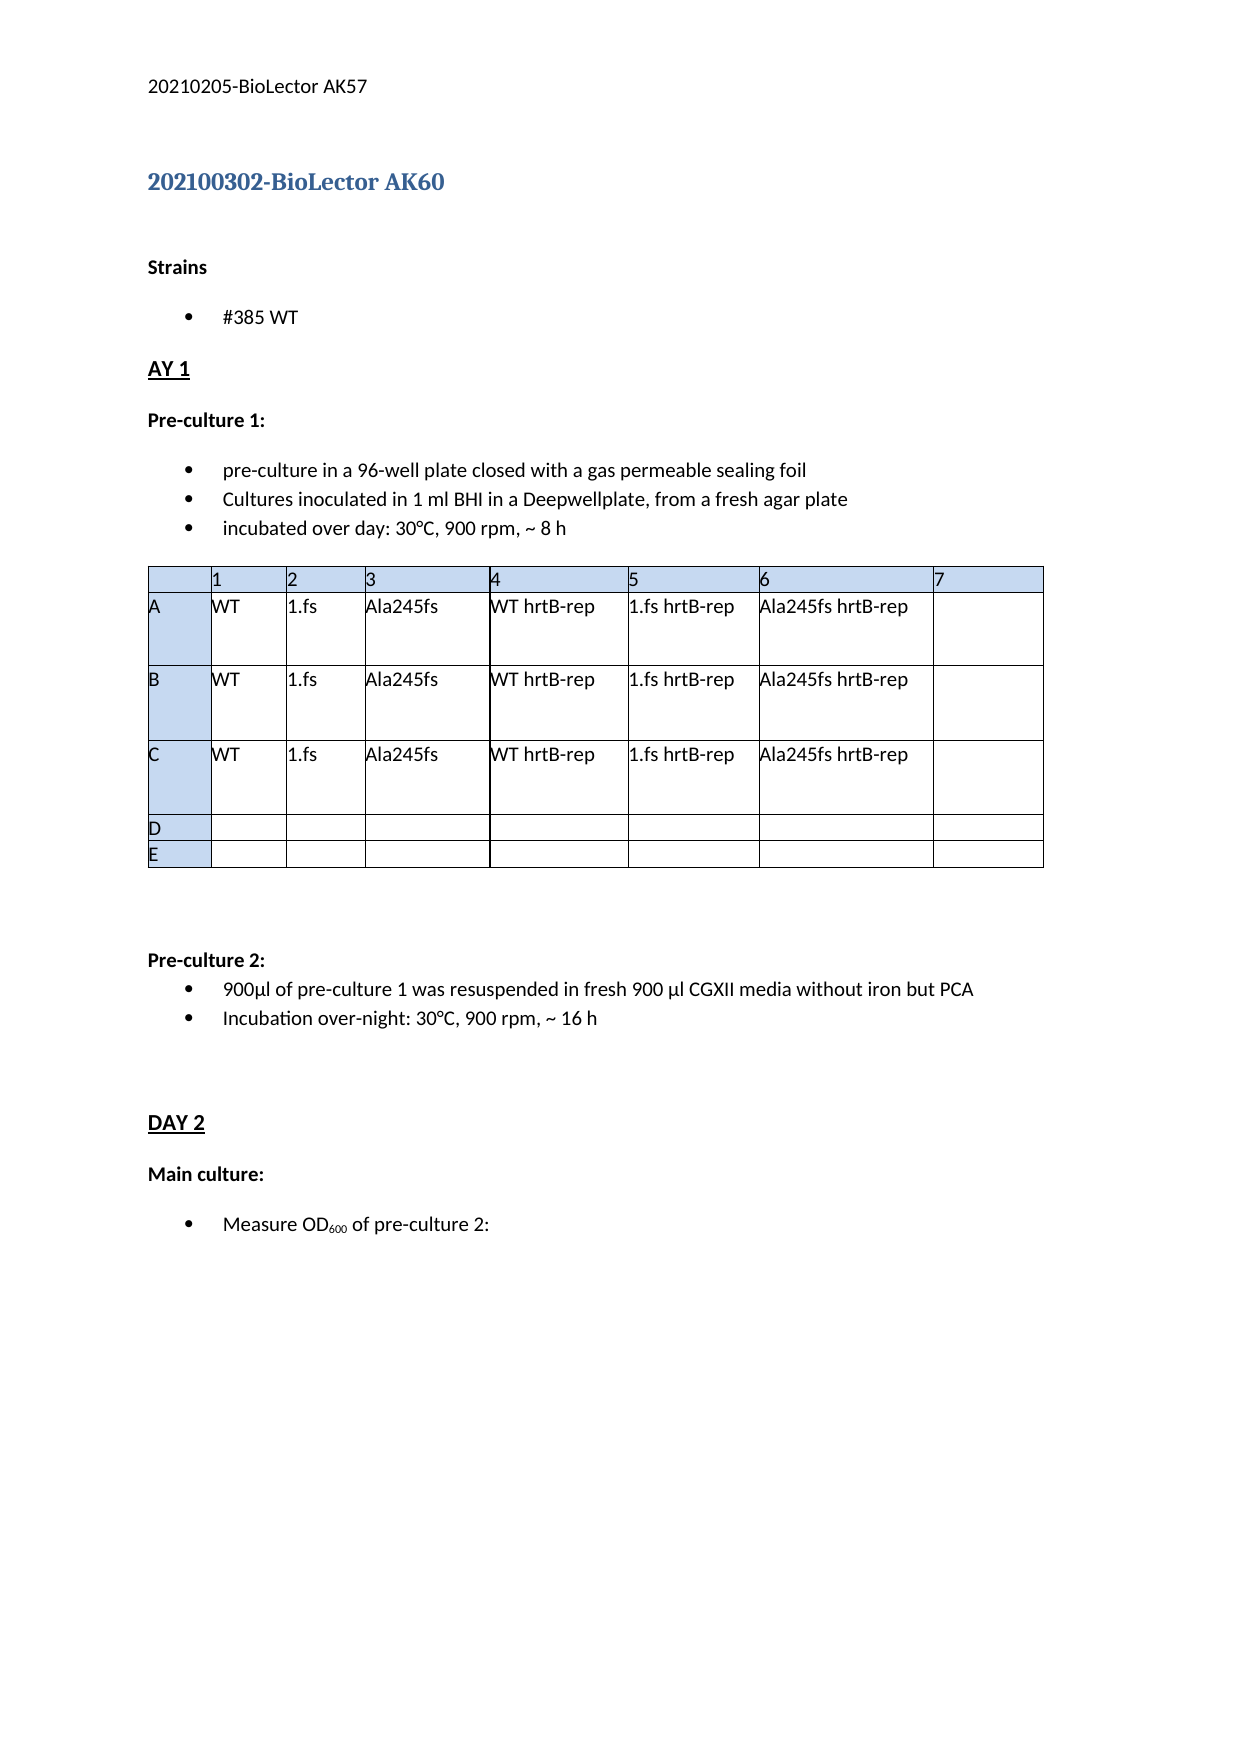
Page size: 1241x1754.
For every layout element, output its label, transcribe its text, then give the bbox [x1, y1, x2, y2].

text Pre-culture 2: [148, 947, 1093, 972]
table_cell Ala245fs hrtB-rep [760, 666, 933, 740]
table_header [149, 567, 211, 592]
table_cell [629, 841, 759, 867]
text Strains [148, 254, 1093, 279]
table_cell 1.fs [287, 666, 365, 740]
text DAY 2 [148, 1108, 1093, 1136]
list pre-culture in a 96-well plate closed with a gas permeable sealing foil [185, 457, 1093, 483]
table_cell [366, 841, 489, 867]
table_cell [934, 666, 1043, 740]
table_cell [934, 741, 1043, 814]
table_cell [287, 815, 365, 840]
table_cell Ala245fs [366, 741, 489, 814]
table_cell D [149, 815, 211, 840]
table_cell Ala245fs [366, 666, 489, 740]
table_cell [934, 815, 1043, 840]
table_cell [491, 841, 628, 867]
table_cell [491, 815, 628, 840]
table_header 6 [760, 567, 933, 592]
table_cell WT hrtB-rep [491, 666, 628, 740]
table_cell [934, 593, 1043, 665]
list Incubation over-night: 30°C, 900 rpm, ~ 16 h [185, 1005, 1093, 1031]
subtitle 202100302-BioLector AK60 [148, 168, 1093, 197]
table_cell [212, 815, 286, 840]
text Main culture: [148, 1161, 1093, 1187]
list 900µl of pre-culture 1 was resuspended in fresh 900 µl CGXII media without iron but PCA [185, 976, 1093, 1002]
table_header 3 [366, 567, 489, 592]
table_cell B [149, 666, 211, 740]
table_cell WT hrtB-rep [491, 593, 628, 665]
list Measure OD600 of pre-culture 2: [185, 1211, 1093, 1237]
table_cell 1.fs hrtB-rep [629, 741, 759, 814]
table_cell [760, 815, 933, 840]
table_cell WT [212, 593, 286, 665]
table_cell [212, 841, 286, 867]
list incubated over day: 30°C, 900 rpm, ~ 8 h [185, 516, 1093, 541]
table_cell E [149, 841, 211, 867]
table_cell WT [212, 741, 286, 814]
list #385 WT [185, 304, 1093, 329]
table_cell [366, 815, 489, 840]
list Cultures inoculated in 1 ml BHI in a Deepwellplate, from a fresh agar plate [185, 486, 1093, 512]
table_cell Ala245fs hrtB-rep [760, 741, 933, 814]
table_cell WT hrtB-rep [491, 741, 628, 814]
table_header 2 [287, 567, 365, 592]
table_header 1 [212, 567, 286, 592]
text AY 1 [148, 354, 1093, 382]
table_cell [934, 841, 1043, 867]
table_cell 1.fs hrtB-rep [629, 593, 759, 665]
table_cell 1.fs [287, 741, 365, 814]
table_cell WT [212, 666, 286, 740]
table_header 7 [934, 567, 1043, 592]
text Pre-culture 1: [148, 407, 1093, 433]
table_cell [629, 815, 759, 840]
table_cell [760, 841, 933, 867]
table_cell C [149, 741, 211, 814]
table_cell Ala245fs hrtB-rep [760, 593, 933, 665]
table_header 5 [629, 567, 759, 592]
table_cell Ala245fs [366, 593, 489, 665]
table_cell [287, 841, 365, 867]
table_header 4 [491, 567, 628, 592]
table_cell A [149, 593, 211, 665]
table_cell 1.fs [287, 593, 365, 665]
table_cell 1.fs hrtB-rep [629, 666, 759, 740]
